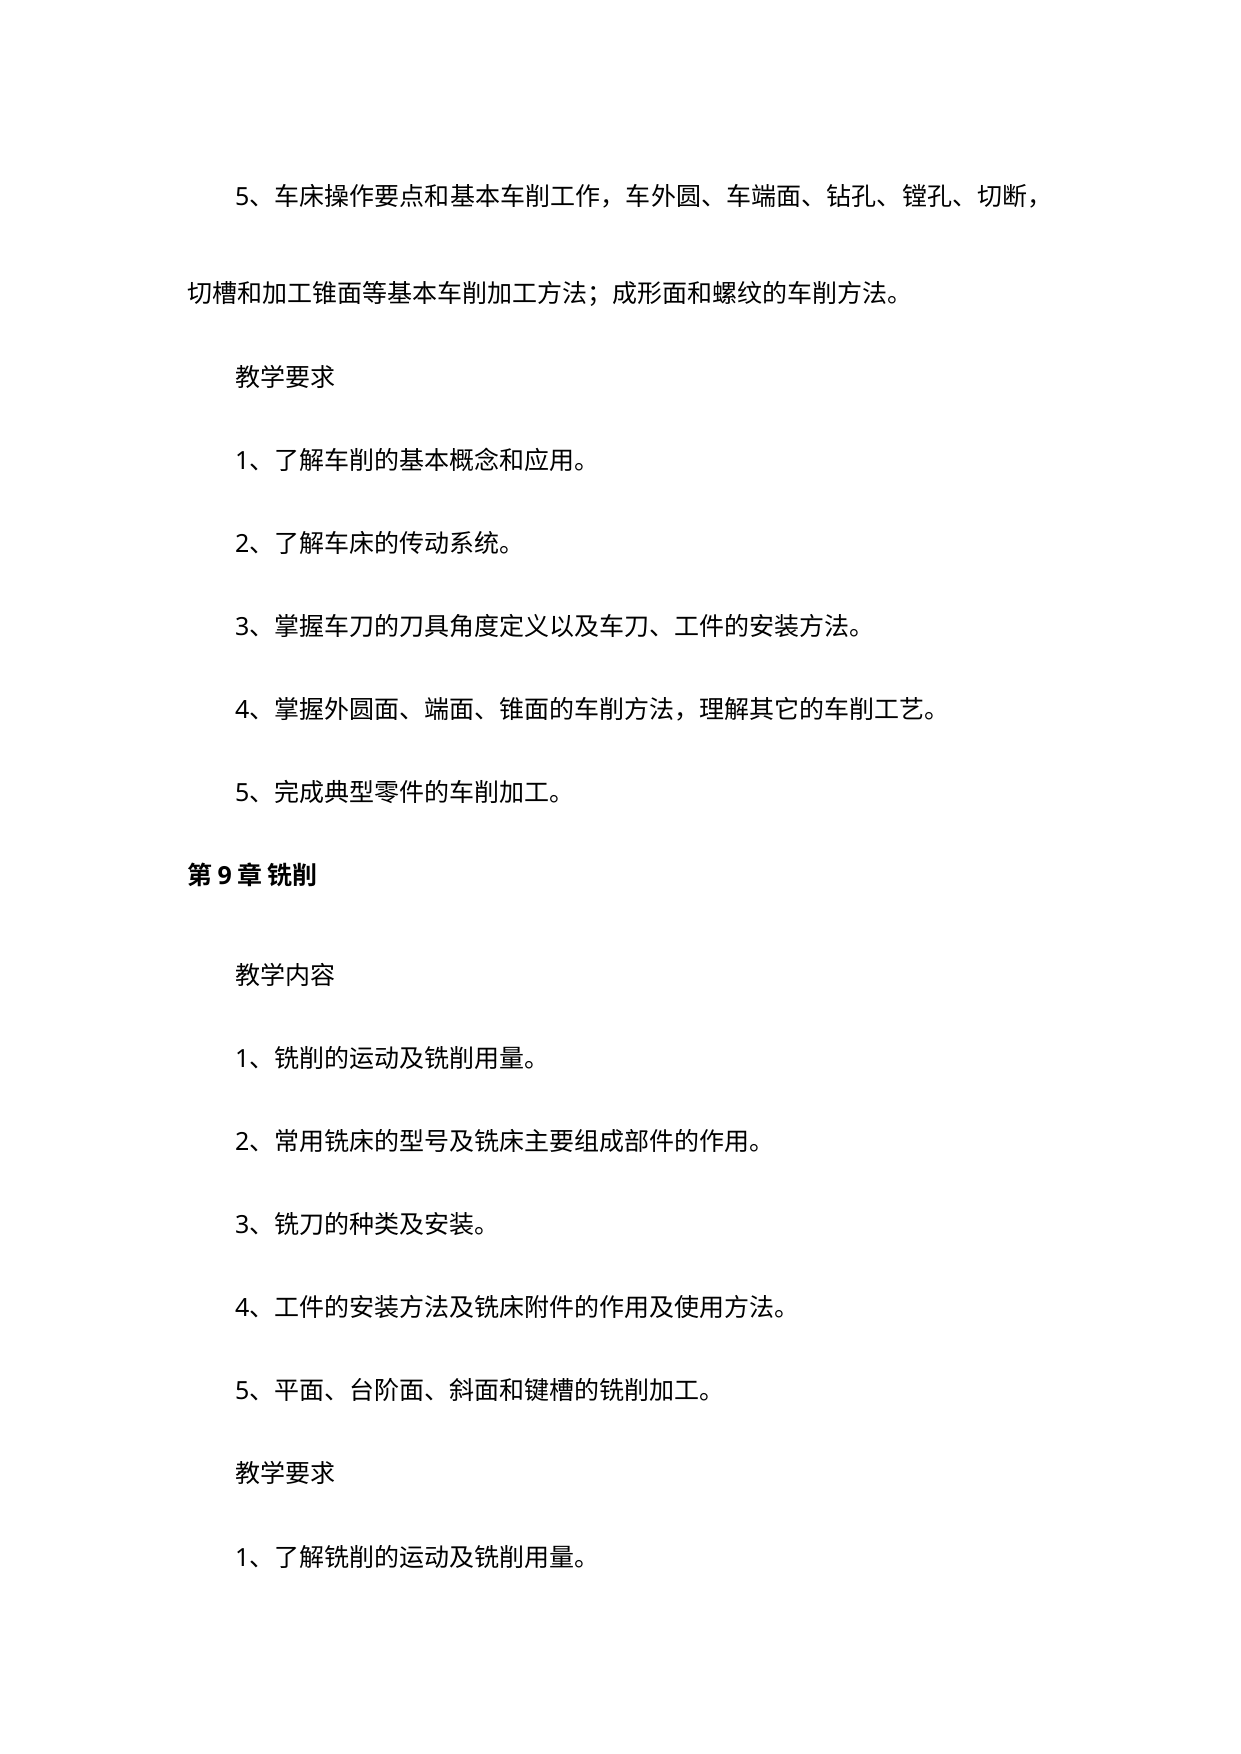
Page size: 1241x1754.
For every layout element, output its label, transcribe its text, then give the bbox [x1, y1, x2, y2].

text 4、工件的安装方法及铣床附件的作用及使用方法。 [187, 1273, 1053, 1338]
text 2、常用铣床的型号及铣床主要组成部件的作用。 [187, 1107, 1053, 1172]
text 教学要求 [187, 1439, 1053, 1504]
text 3、掌握车刀的刀具角度定义以及车刀、工件的安装方法。 [187, 592, 1053, 657]
text 5、完成典型零件的车削加工。 [187, 758, 1053, 823]
text 5、车床操作要点和基本车削工作，车外圆、车端面、钻孔、镗孔、切断，切槽和加工锥面等基本车削加工方法；成形面和螺纹的车削方法。 [187, 162, 1053, 324]
text 教学内容 [187, 941, 1053, 1006]
text 2、了解车床的传动系统。 [187, 509, 1053, 574]
text 1、铣削的运动及铣削用量。 [187, 1024, 1053, 1089]
text 4、掌握外圆面、端面、锥面的车削方法，理解其它的车削工艺。 [187, 675, 1053, 740]
text 5、平面、台阶面、斜面和键槽的铣削加工。 [187, 1356, 1053, 1421]
text 第9章 铣削 [187, 841, 1053, 906]
text 3、铣刀的种类及安装。 [187, 1190, 1053, 1255]
text 1、了解铣削的运动及铣削用量。 [187, 1523, 1053, 1588]
text 教学要求 [187, 343, 1053, 408]
text 1、了解车削的基本概念和应用。 [187, 426, 1053, 491]
